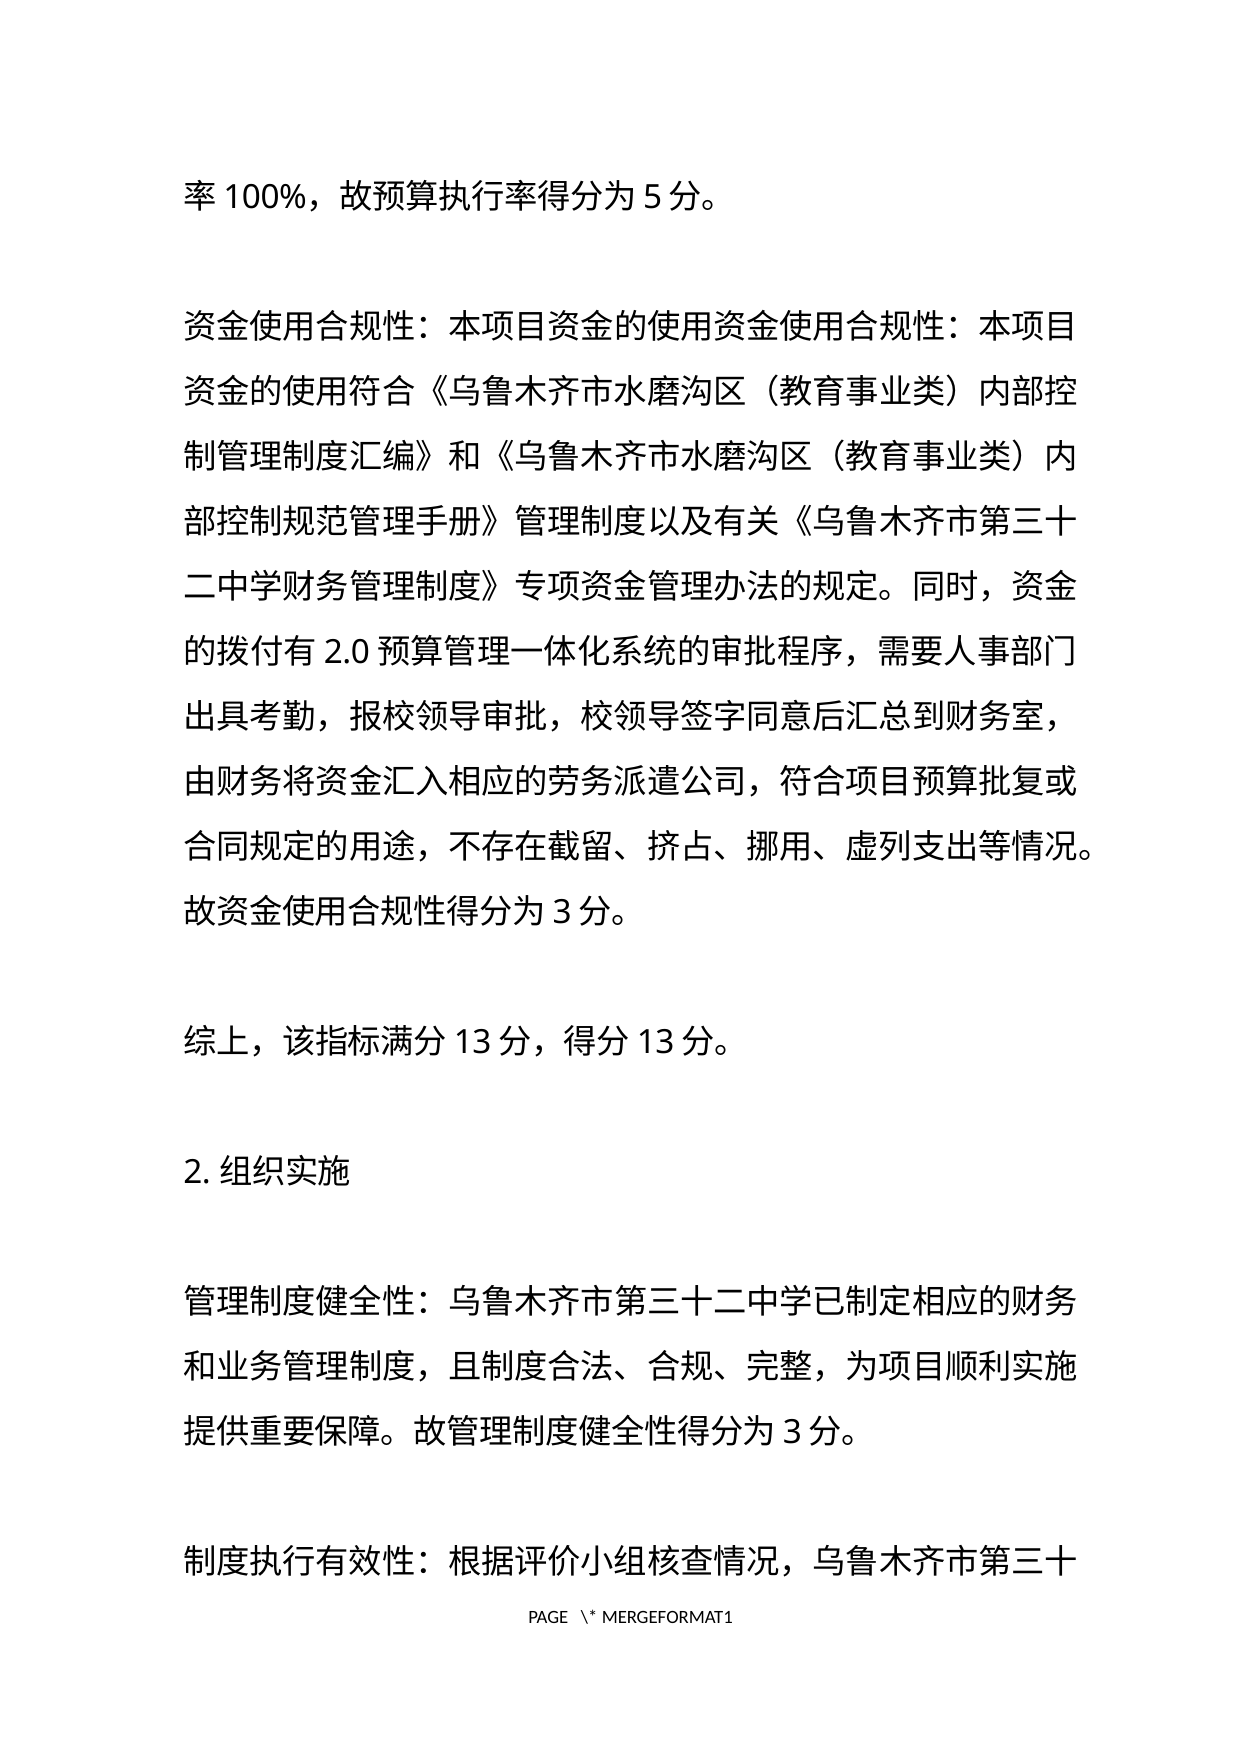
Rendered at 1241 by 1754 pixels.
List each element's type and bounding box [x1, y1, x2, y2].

text [183, 162, 1078, 1592]
